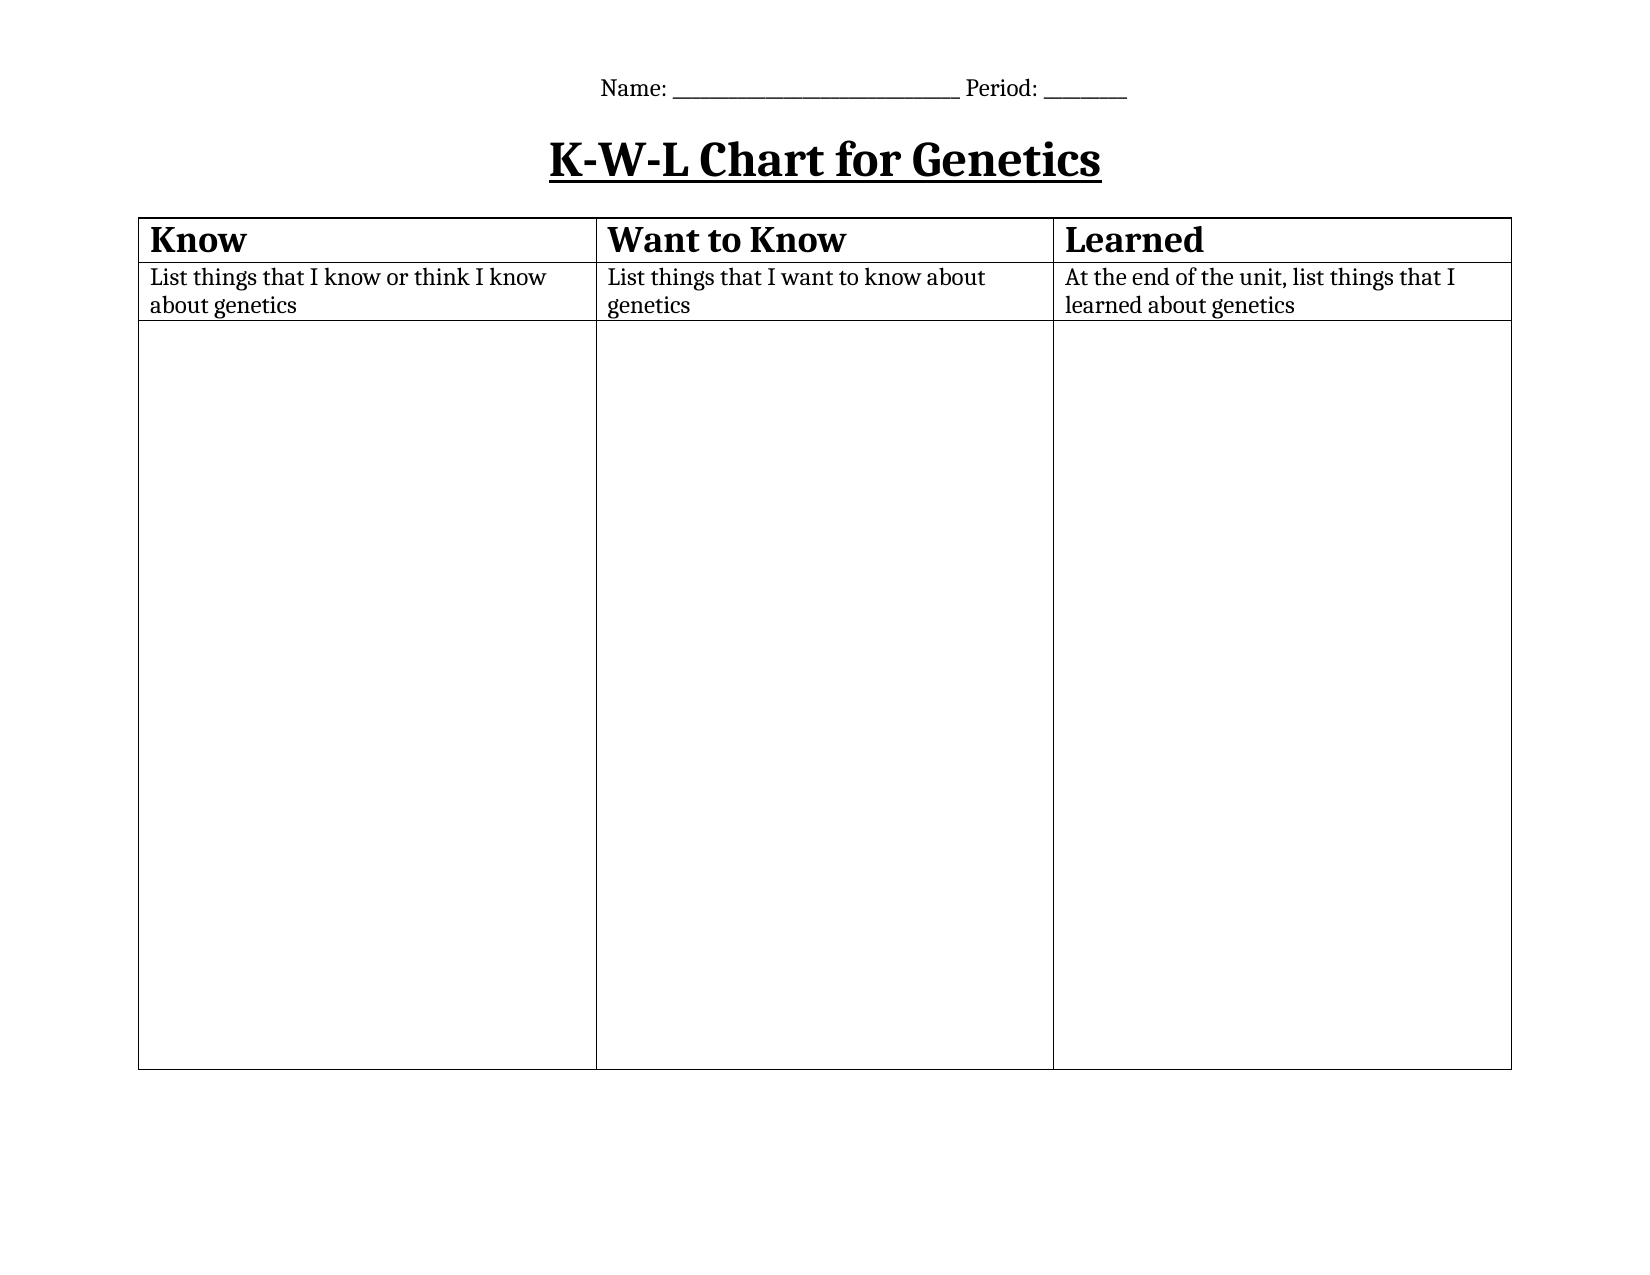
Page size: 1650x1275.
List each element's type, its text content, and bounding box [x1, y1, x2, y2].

table_cell List things that I know or think I know about genetics [139, 263, 596, 320]
table_cell [1054, 321, 1511, 1069]
table_header Know [139, 219, 596, 262]
table_cell List things that I want to know about genetics [597, 263, 1053, 320]
table_cell [597, 321, 1053, 1069]
table_cell At the end of the unit, list things that I learned about genetics [1054, 263, 1511, 320]
table_cell [139, 321, 596, 1069]
table_header Learned [1054, 219, 1511, 262]
table_header Want to Know [597, 219, 1053, 262]
text K-W-L Chart for Genetics [150, 131, 1500, 189]
